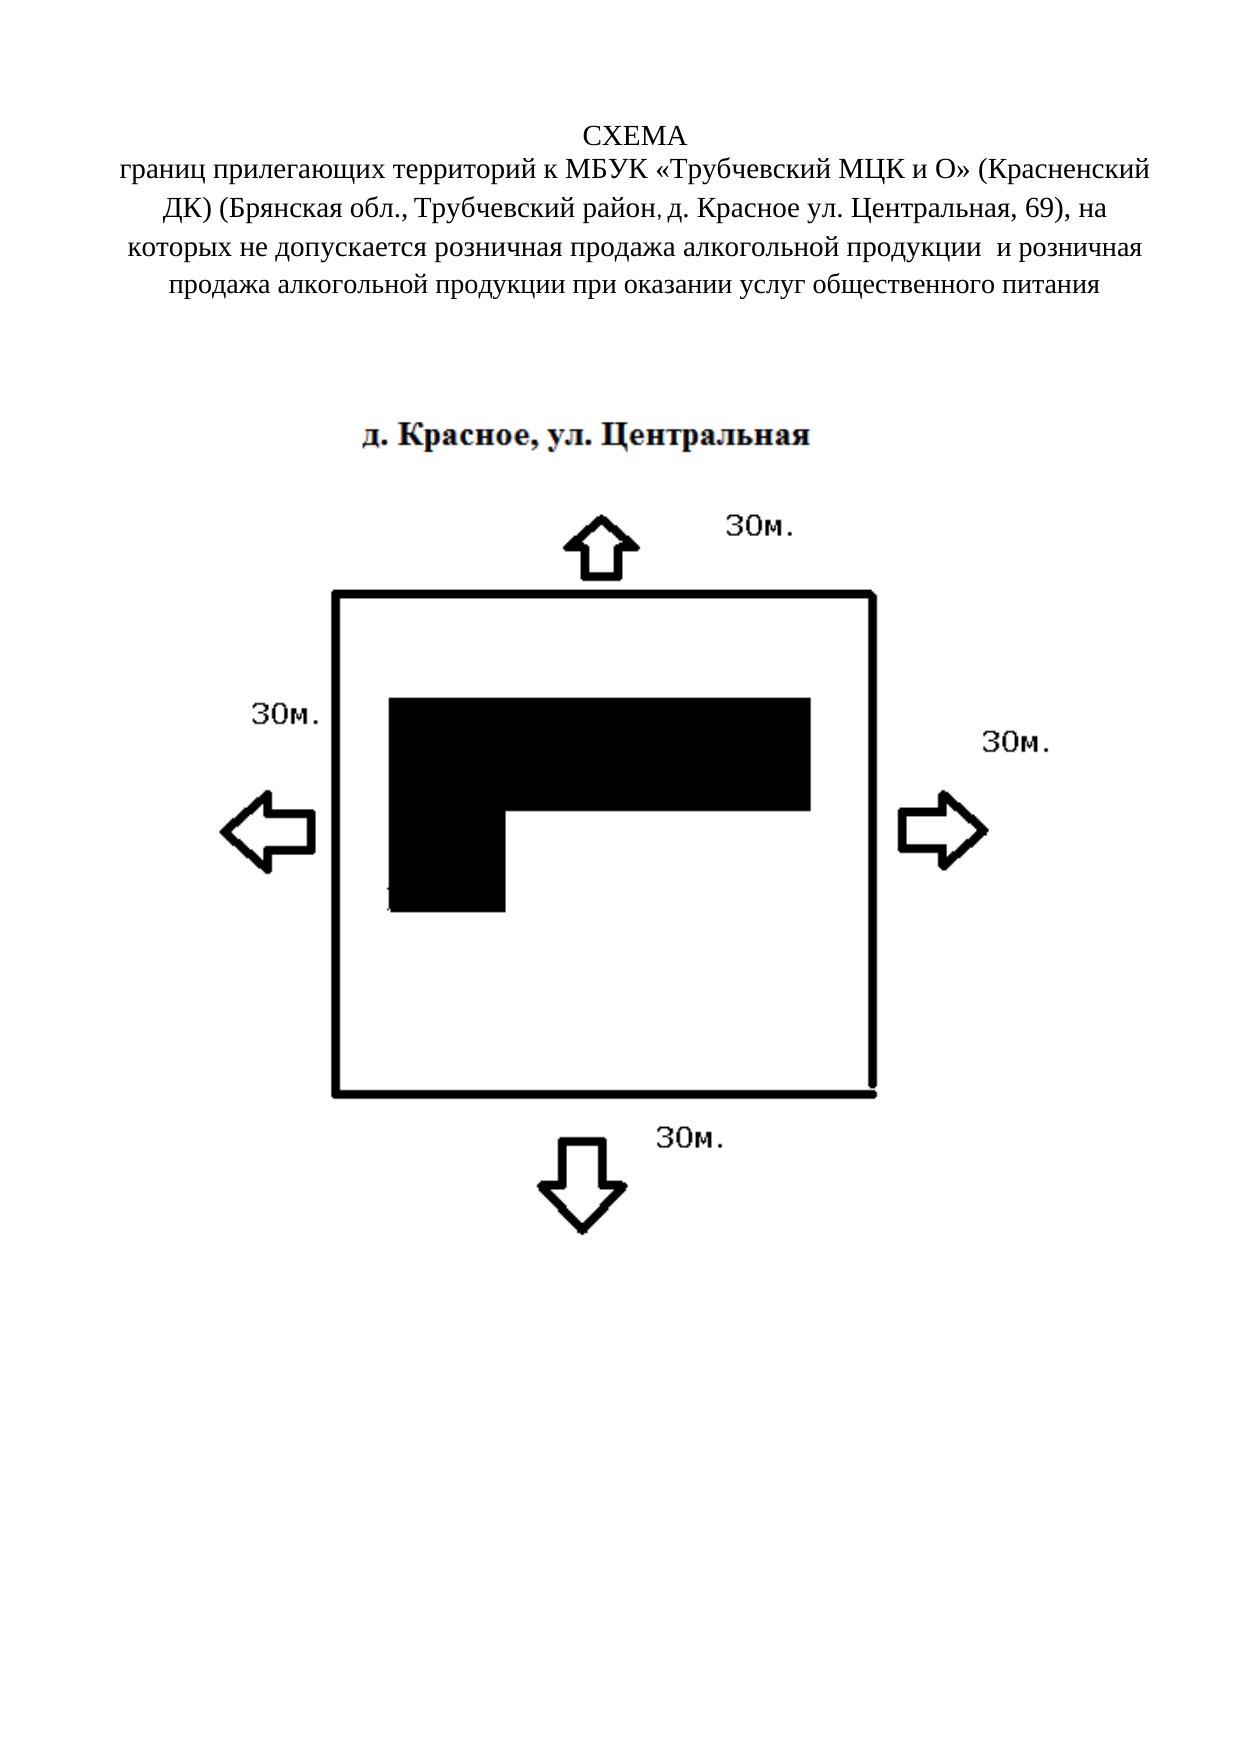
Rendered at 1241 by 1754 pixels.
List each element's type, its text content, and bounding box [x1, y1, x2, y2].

text СХЕМА [118, 118, 1152, 152]
text границ прилегающих территорий к МБУК «Трубчевский МЦК и О» (Красненский ДК) (Брянская обл., Трубчевский район, д. Красное ул. Центральная, 69), на которых не допускается розничная продажа алкогольной продукции и розничная продажа алкогольной продукции при оказании услуг общественного питания [118, 152, 1152, 299]
picture [173, 325, 1097, 1277]
